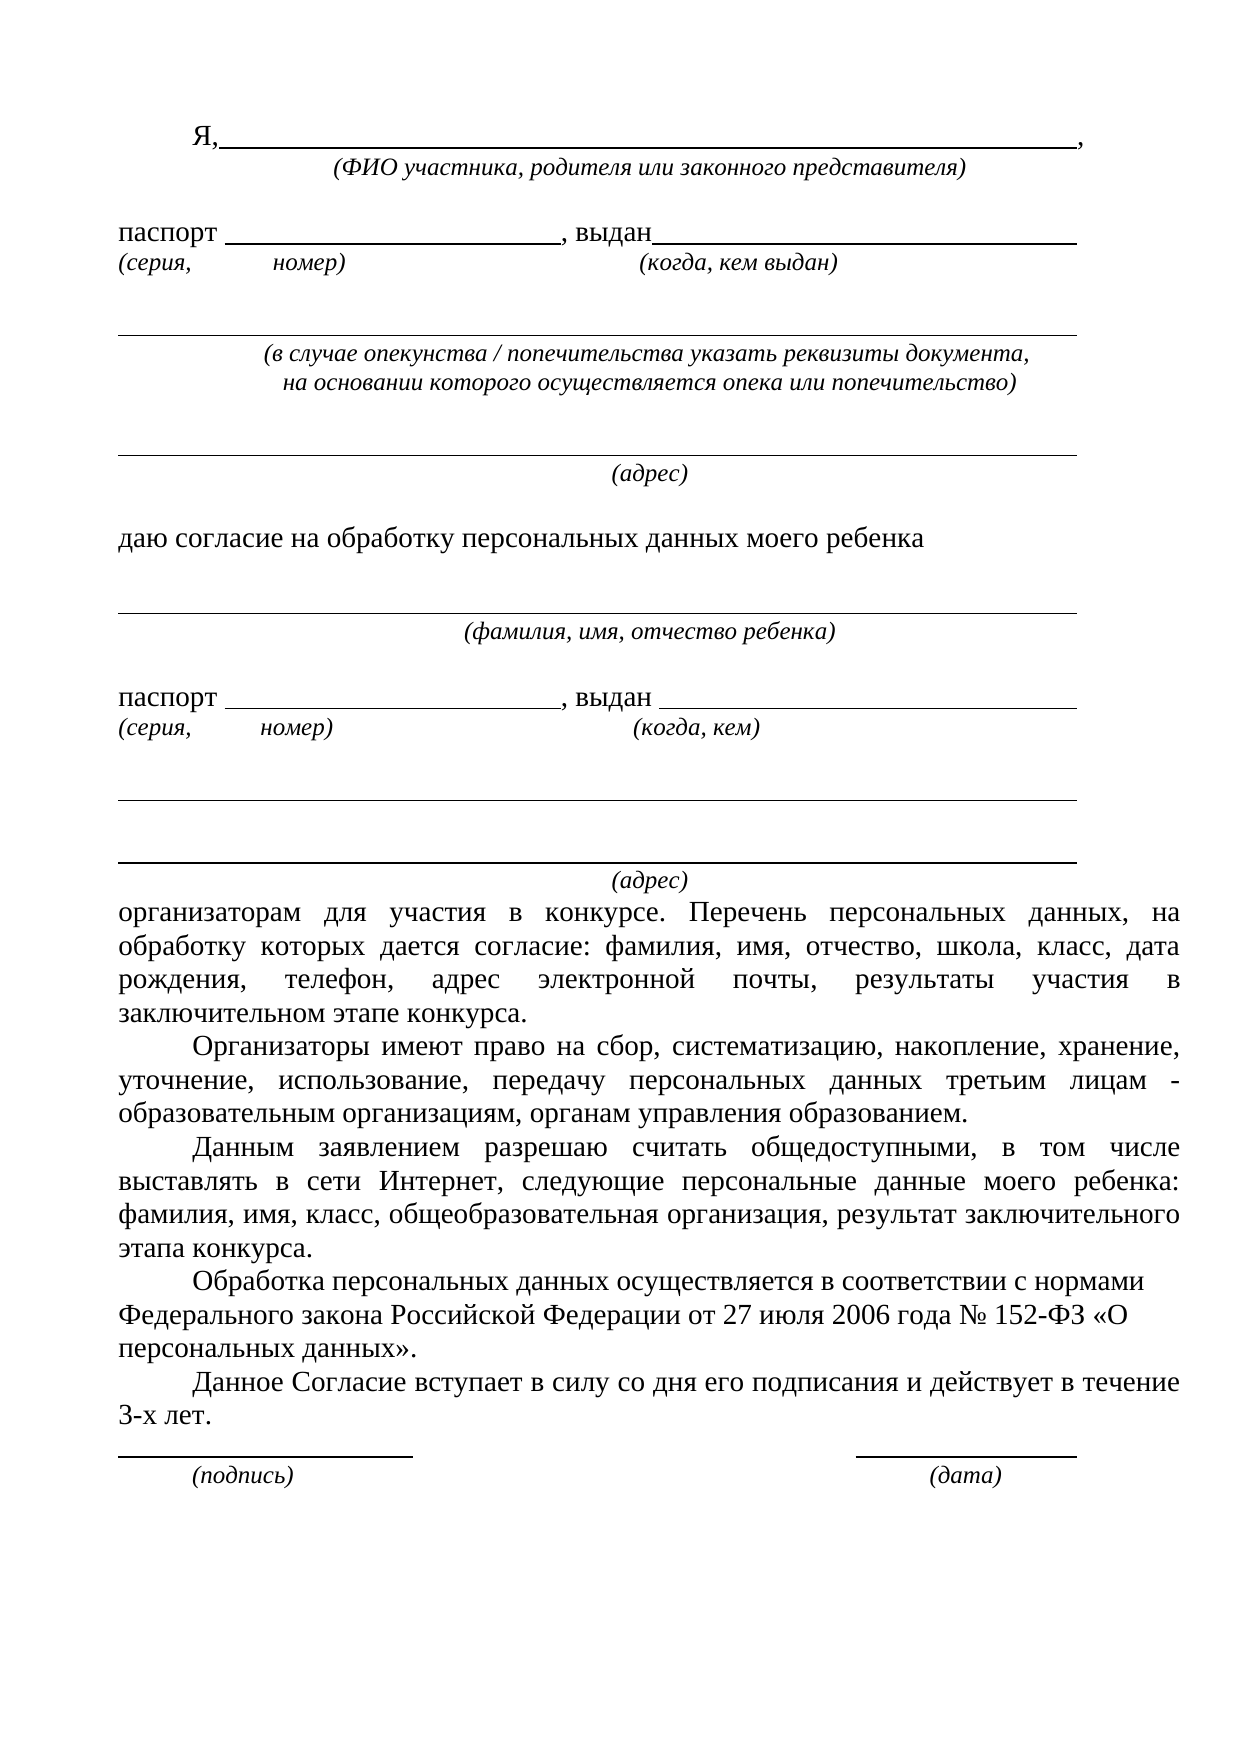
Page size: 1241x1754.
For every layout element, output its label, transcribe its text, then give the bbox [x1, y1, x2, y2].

text (адрес) [118, 866, 1181, 894]
text (в случае опекунства / попечительства указать реквизиты документа, на основании которого осуществляется опека или попечительство) [118, 338, 1181, 396]
text Данным заявлением разрешаю считать общедоступными, в том числе выставлять в сети Интернет, следующие персональные данные моего ребенка: фамилия, имя, класс, общеобразовательная организация, результат заключительного этапа конкурса. [118, 1129, 1181, 1263]
text Я, , [118, 118, 1181, 152]
text даю согласие на обработку персональных данных моего ребенка [118, 521, 1181, 554]
text (серия, номер) (когда, кем выдан) [118, 247, 1181, 276]
text Обработка персональных данных осуществляется в соответствии с нормами Федерального закона Российской Федерации от 27 июля 2006 года № 152-ФЗ «О персональных данных». [118, 1263, 1181, 1364]
text организаторам для участия в конкурсе. Перечень персональных данных, на обработку которых дается согласие: фамилия, имя, отчество, школа, класс, дата рождения, телефон, адрес электронной почты, результаты участия в заключительном этапе конкурса. [118, 894, 1181, 1028]
text (серия, номер) (когда, кем) [118, 712, 1181, 741]
text (ФИО участника, родителя или законного представителя) [118, 152, 1181, 180]
text Организаторы имеют право на сбор, систематизацию, накопление, хранение, уточнение, использование, передачу персональных данных третьим лицам - образовательным организациям, органам управления образованием. [118, 1028, 1181, 1129]
text паспорт , выдан [118, 214, 1181, 247]
text паспорт , выдан [118, 679, 1181, 712]
text Данное Согласие вступает в силу со дня его подписания и действует в течение 3-х лет. [118, 1364, 1181, 1431]
text (фамилия, имя, отчество ребенка) [118, 616, 1181, 645]
text (подпись) (дата) [118, 1460, 1181, 1488]
text (адрес) [118, 458, 1181, 487]
